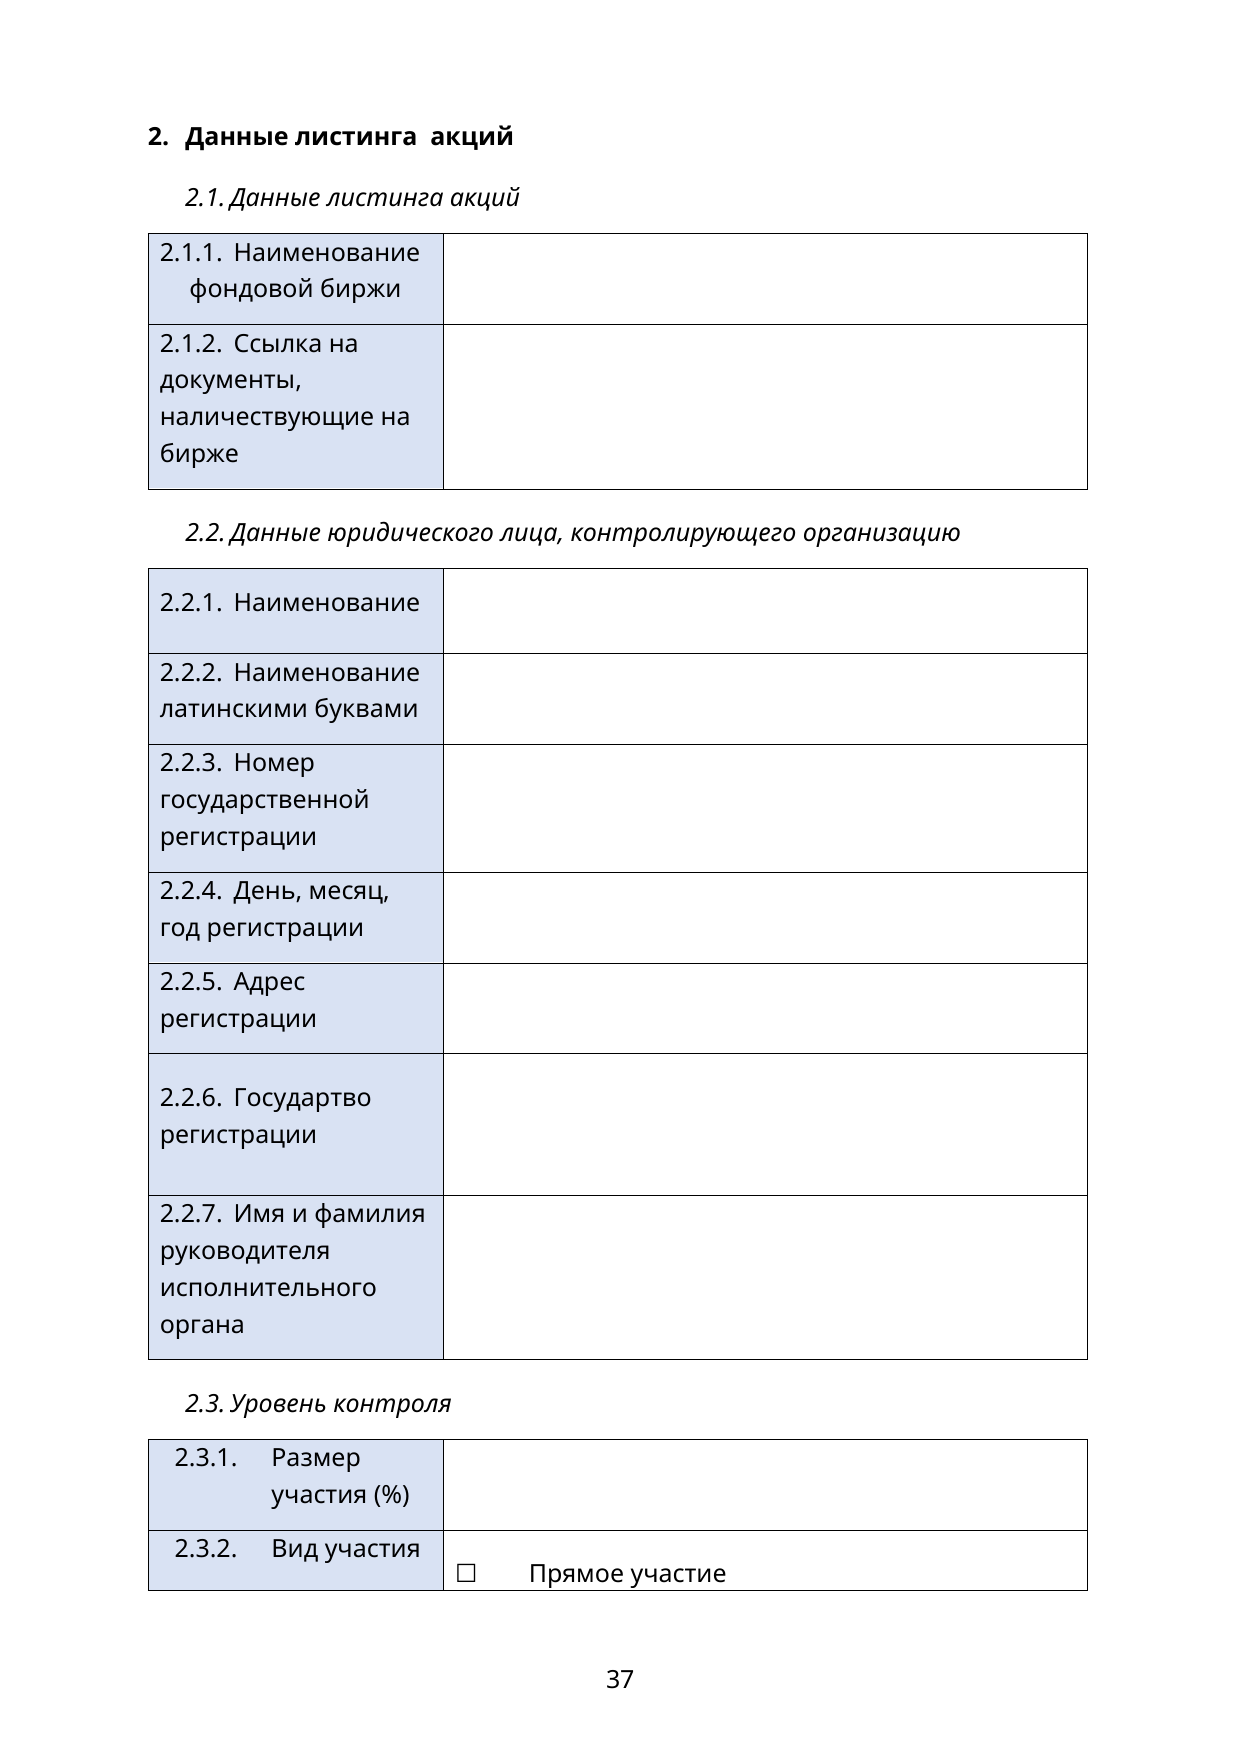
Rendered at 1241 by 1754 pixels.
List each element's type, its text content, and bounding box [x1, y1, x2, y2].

table_cell [444, 745, 1087, 872]
table_cell Государтво регистрации [149, 1054, 443, 1195]
table_cell [444, 325, 1087, 488]
table_header [444, 234, 1087, 324]
table_header Размер участия (%) [149, 1440, 443, 1530]
table_header [444, 569, 1087, 653]
table_cell [444, 1196, 1087, 1359]
table_cell День, месяц, год регистрации [149, 873, 443, 962]
table_cell [444, 964, 1087, 1053]
list Данные листинга акций [185, 180, 1092, 214]
table_cell Наименование латинскими буквами [149, 654, 443, 744]
table_cell [444, 873, 1087, 962]
list Уровень контроля [185, 1385, 1092, 1419]
table_cell [444, 654, 1087, 744]
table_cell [444, 1531, 1087, 1590]
table_cell Вид участия [149, 1531, 443, 1590]
table_header [444, 1440, 1087, 1530]
table_cell [444, 1054, 1087, 1195]
table_cell Ссылка на документы, наличествующие на бирже [149, 325, 443, 488]
table_header Наименование [149, 569, 443, 653]
table_cell Имя и фамилия руководителя исполнительного органа [149, 1196, 443, 1359]
table_cell Адрес регистрации [149, 964, 443, 1053]
table_header Наименование фондовой биржи [149, 234, 443, 324]
table_cell Номер государственной регистрации [149, 745, 443, 872]
list Данные юридического лица, контролирующего организацию [185, 514, 1092, 549]
list Данные листинга акций [148, 118, 1092, 152]
